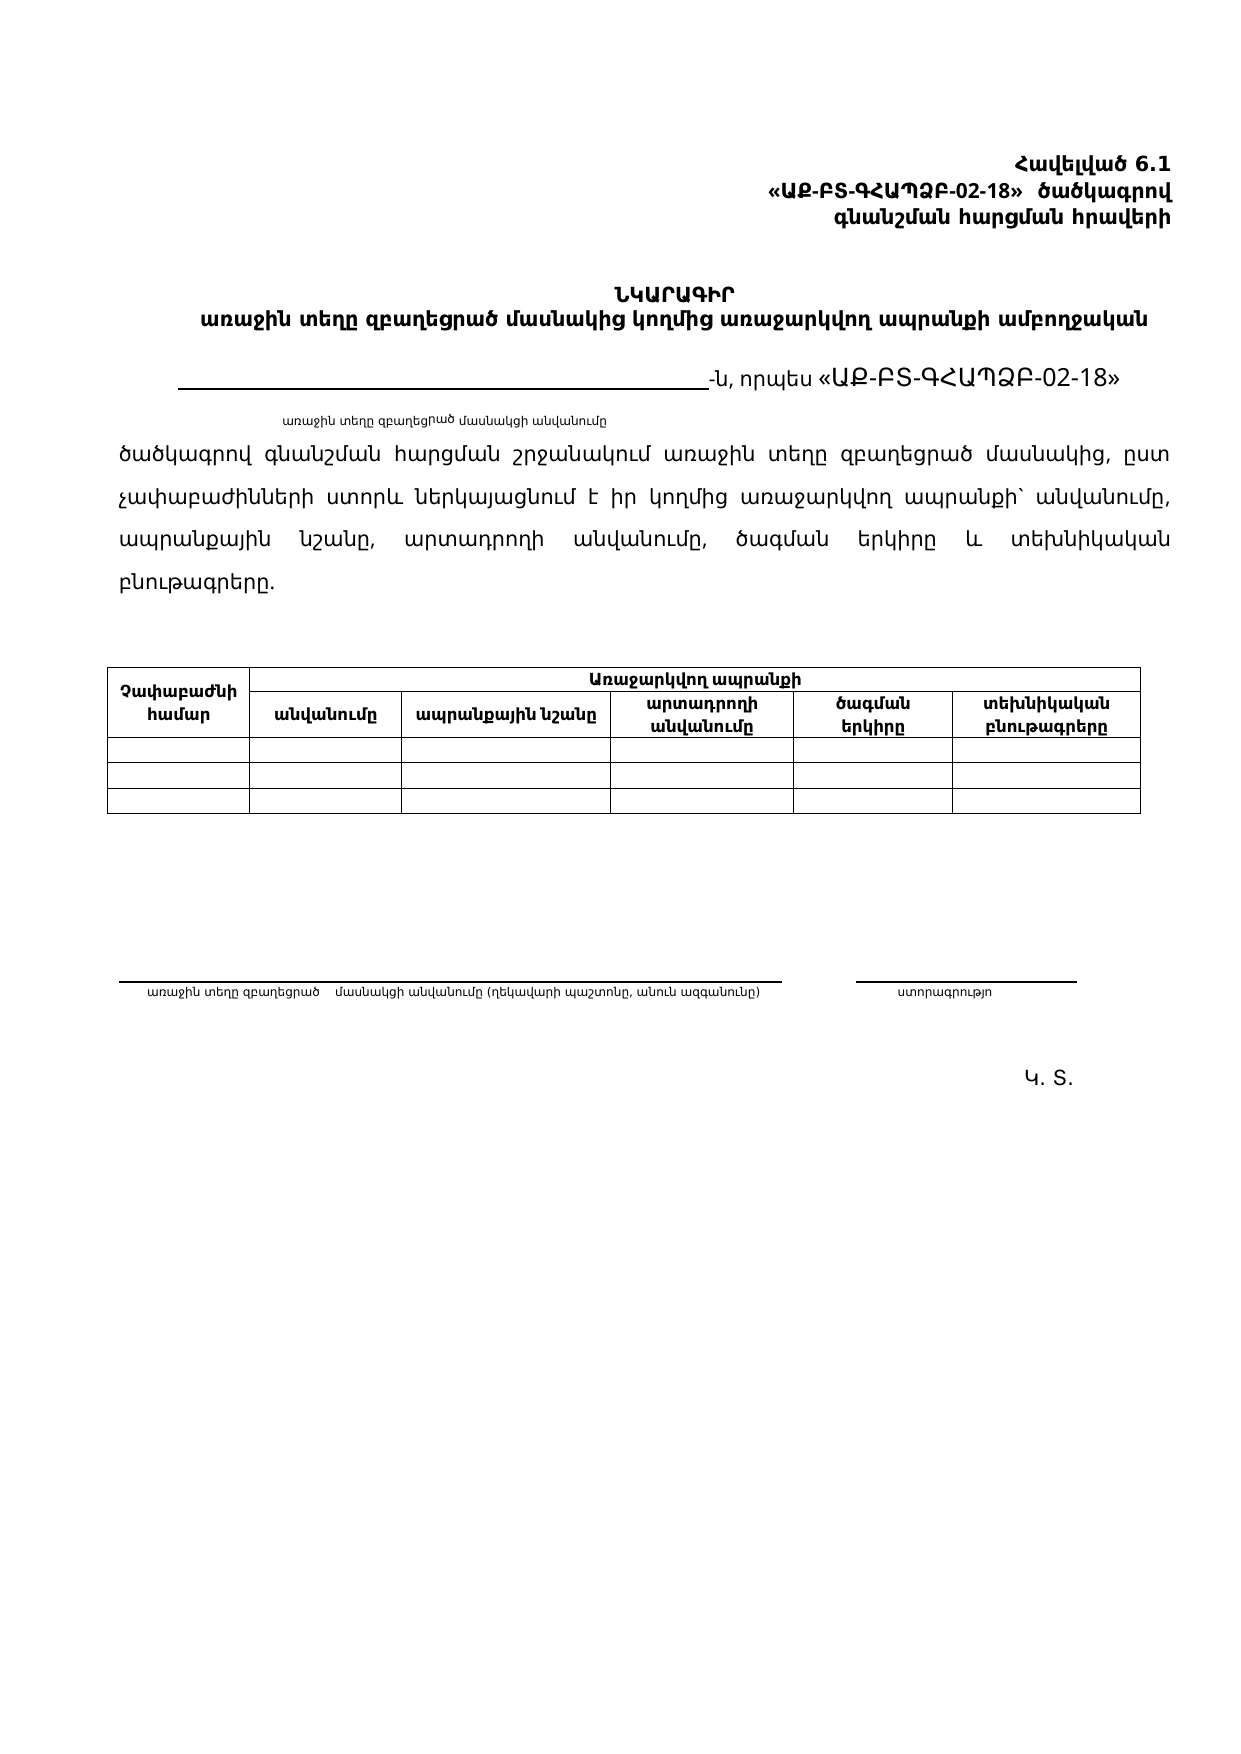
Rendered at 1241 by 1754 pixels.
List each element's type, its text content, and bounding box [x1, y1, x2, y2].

text ծածկագրով գնանշման հարցման շրջանակում առաջին տեղը զբաղեցրած մասնակից, ըստ չափաբաժինների ստորև ներկայացնում է իր կողմից առաջարկվող ապրանքի` անվանումը, ապրանքային նշանը, արտադրողի անվանումը, ծագման երկիրը և տեխնիկական բնութագրերը. [118, 439, 1171, 595]
table_cell [402, 738, 610, 762]
table_cell [108, 738, 249, 762]
table_cell [794, 738, 952, 762]
table_cell [611, 738, 793, 762]
table_cell [794, 763, 952, 788]
table_cell [953, 738, 1140, 762]
subtitle առաջին տեղը զբաղեցրած մասնակից կողմից առաջարկվող ապրանքի ամբողջական [118, 307, 1171, 331]
table_cell [250, 789, 401, 813]
table_cell [402, 763, 610, 788]
table_cell արտադրողի անվանումը [611, 692, 793, 737]
text գնանշման հարցման հրավերի [118, 205, 1171, 229]
table_header Առաջարկվող ապրանքի [250, 668, 1140, 691]
table_cell [108, 789, 249, 813]
table_cell անվանումը [250, 692, 401, 737]
table_cell [794, 789, 952, 813]
table_cell [402, 789, 610, 813]
table_cell [611, 789, 793, 813]
table_cell [250, 738, 401, 762]
table_cell ծագման երկիրը [794, 692, 952, 737]
table_cell [611, 763, 793, 788]
text «ԱՔ-ԲՏ-ԳՀԱՊՁԲ-02-18» ծածկագրով [118, 177, 1171, 205]
text առաջին տեղը զբաղեցրած մասնակցի անվանումը [118, 411, 1171, 439]
text առաջին տեղը զբաղեցրած մասնակցի անվանումը (ղեկավարի պաշտոնը, անուն ազգանունը) ստորագրությո [118, 985, 1171, 1009]
text Կ. Տ. [118, 1066, 1171, 1090]
table_cell ապրանքային նշանը [402, 692, 610, 737]
subtitle ՆԿԱՐԱԳԻՐ [118, 283, 1171, 307]
table_cell [953, 789, 1140, 813]
table_cell տեխնիկական բնութագրերը [953, 692, 1140, 737]
text -ն, որպես «ԱՔ-ԲՏ-ԳՀԱՊՁԲ-02-18» [118, 360, 1171, 394]
table_cell [108, 763, 249, 788]
table_header Չափաբաժնի համար [108, 668, 249, 737]
subtitle Հավելված 6.1 [118, 152, 1171, 177]
table_cell [250, 763, 401, 788]
table_cell [953, 763, 1140, 788]
